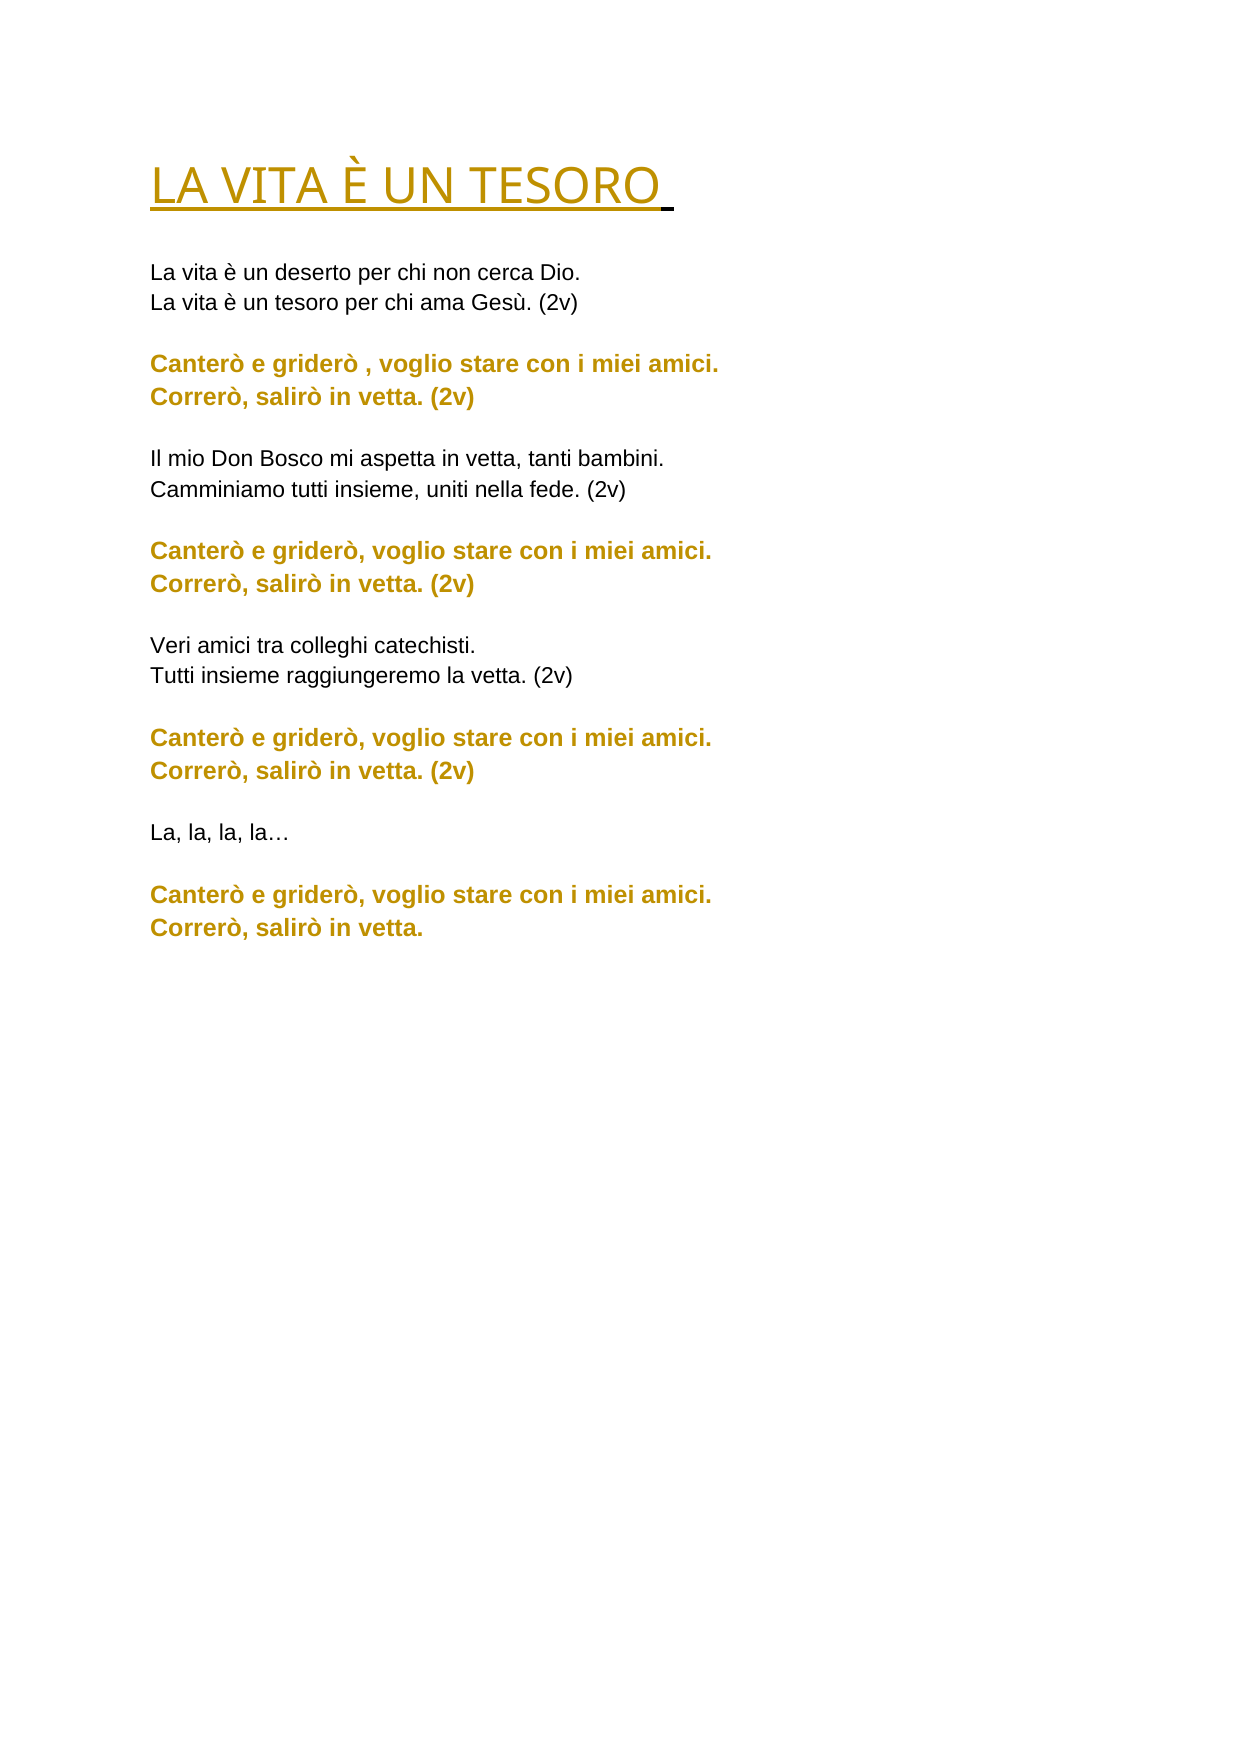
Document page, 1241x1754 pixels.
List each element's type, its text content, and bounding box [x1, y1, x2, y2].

text Correrò, salirò in vetta. (2v) [150, 382, 1090, 411]
text Canterò e griderò, voglio stare con i miei amici. [150, 879, 1090, 908]
text Correrò, salirò in vetta. (2v) [150, 756, 1090, 785]
text Canterò e griderò, voglio stare con i miei amici. [150, 536, 1090, 565]
text La vita è un tesoro per chi ama Gesù. (2v) [150, 289, 1090, 315]
text Il mio Don Bosco mi aspetta in vetta, tanti bambini. [150, 445, 1090, 472]
text Correrò, salirò in vetta. (2v) [150, 569, 1090, 598]
text Correrò, salirò in vetta. [150, 913, 1090, 941]
text Tutti insieme raggiungeremo la vetta. (2v) [150, 662, 1090, 689]
text Camminiamo tutti insieme, uniti nella fede. (2v) [150, 476, 1090, 502]
text La, la, la, la… [150, 819, 1090, 846]
text Canterò e griderò, voglio stare con i miei amici. [150, 723, 1090, 752]
text Veri amici tra colleghi catechisti. [150, 632, 1090, 659]
text LA VITA È UN TESORO [150, 150, 1090, 218]
text La vita è un deserto per chi non cerca Dio. [150, 258, 1090, 285]
text Canterò e griderò , voglio stare con i miei amici. [150, 349, 1090, 378]
